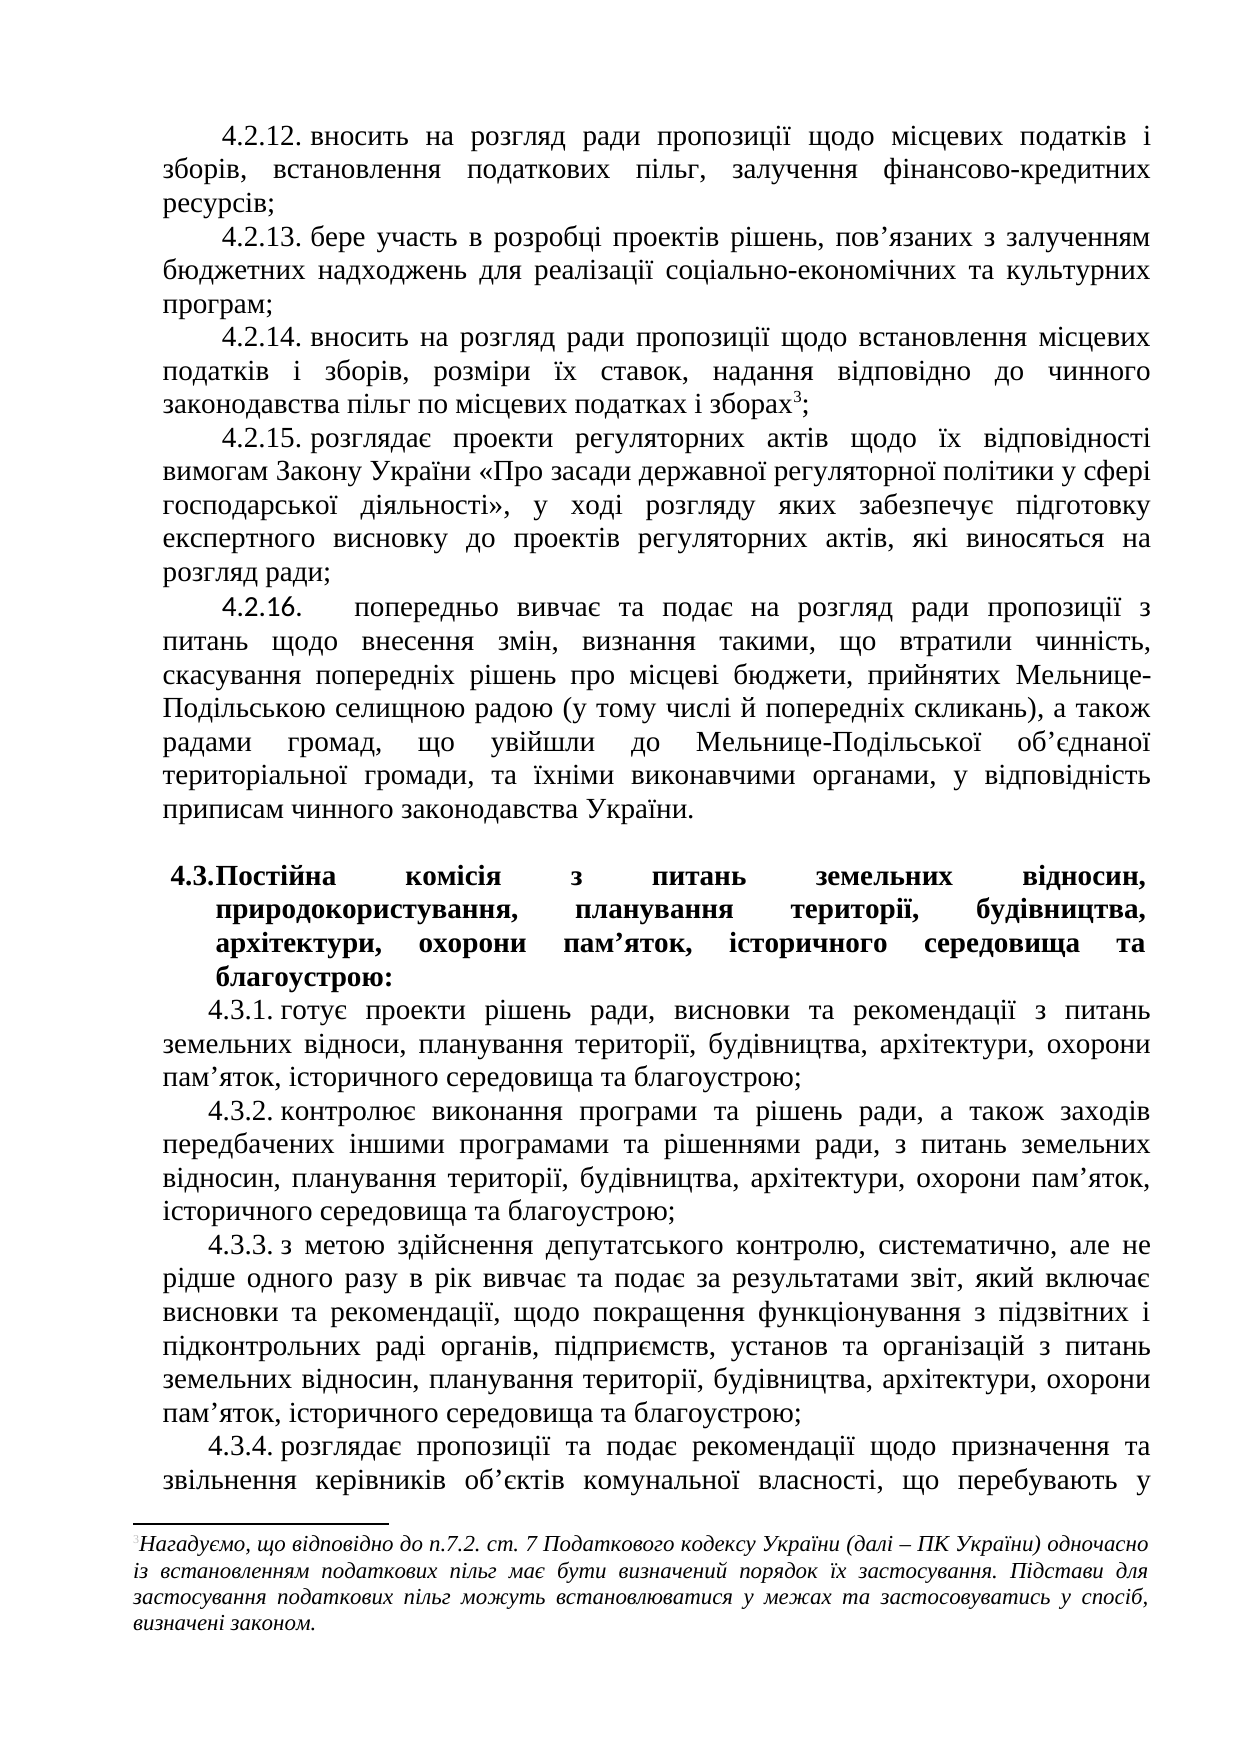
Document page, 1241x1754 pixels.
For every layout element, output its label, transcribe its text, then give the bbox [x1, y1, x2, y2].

list контролює виконання програми та рішень ради, а також заходів передбачених іншими програмами та рішеннями ради, з питань земельних відносин, планування території, будівництва, архітектури, охорони пам’яток, історичного середовища та благоустрою; [162, 1093, 1152, 1227]
list вносить на розгляд ради пропозиції щодо місцевих податків і зборів, встановлення податкових пільг, залучення фінансово-кредитних ресурсів; [162, 118, 1152, 219]
list попередньо вивчає та подає на розгляд ради пропозиції з питань щодо внесення змін, визнання такими, що втратили чинність, скасування попередніх рішень про місцеві бюджети, прийнятих Мельнице-Подільською селищною радою (у тому числі й попередніх скликань), а також радами громад, що увійшли до Мельнице-Подільської об’єднаної територіальної громади, та їхніми виконавчими органами, у відповідність приписам чинного законодавства України. [162, 588, 1152, 824]
list бере участь в розробці проектів рішень, пов’язаних з залученням бюджетних надходжень для реалізації соціально-економічних та культурних програм; [162, 219, 1152, 319]
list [162, 1428, 1152, 1495]
list розглядає проекти регуляторних актів щодо їх відповідності вимогам Закону України «Про засади державної регуляторної політики у сфері господарської діяльності», у ході розгляду яких забезпечує підготовку експертного висновку до проектів регуляторних актів, які виносяться на розгляд ради; [162, 420, 1152, 588]
list Постійна комісія з питань земельних відносин, природокористування, планування території, будівництва, архітектури, охорони пам’яток, історичного середовища та благоустрою: [170, 858, 1146, 992]
list готує проекти рішень ради, висновки та рекомендації з питань земельних відноси, планування території, будівництва, архітектури, охорони пам’яток, історичного середовища та благоустрою; [162, 992, 1152, 1093]
list вносить на розгляд ради пропозиції щодо встановлення місцевих податків і зборів, розміри їх ставок, надання відповідно до чинного законодавства пільг по місцевих податках і зборах; [162, 319, 1152, 420]
list з метою здійснення депутатського контролю, систематично, але не рідше одного разу в рік вивчає та подає за результатами звіт, який включає висновки та рекомендації, щодо покращення функціонування з підзвітних і підконтрольних раді органів, підприємств, установ та організацій з питань земельних відносин, планування території, будівництва, архітектури, охорони пам’яток, історичного середовища та благоустрою; [162, 1227, 1152, 1428]
